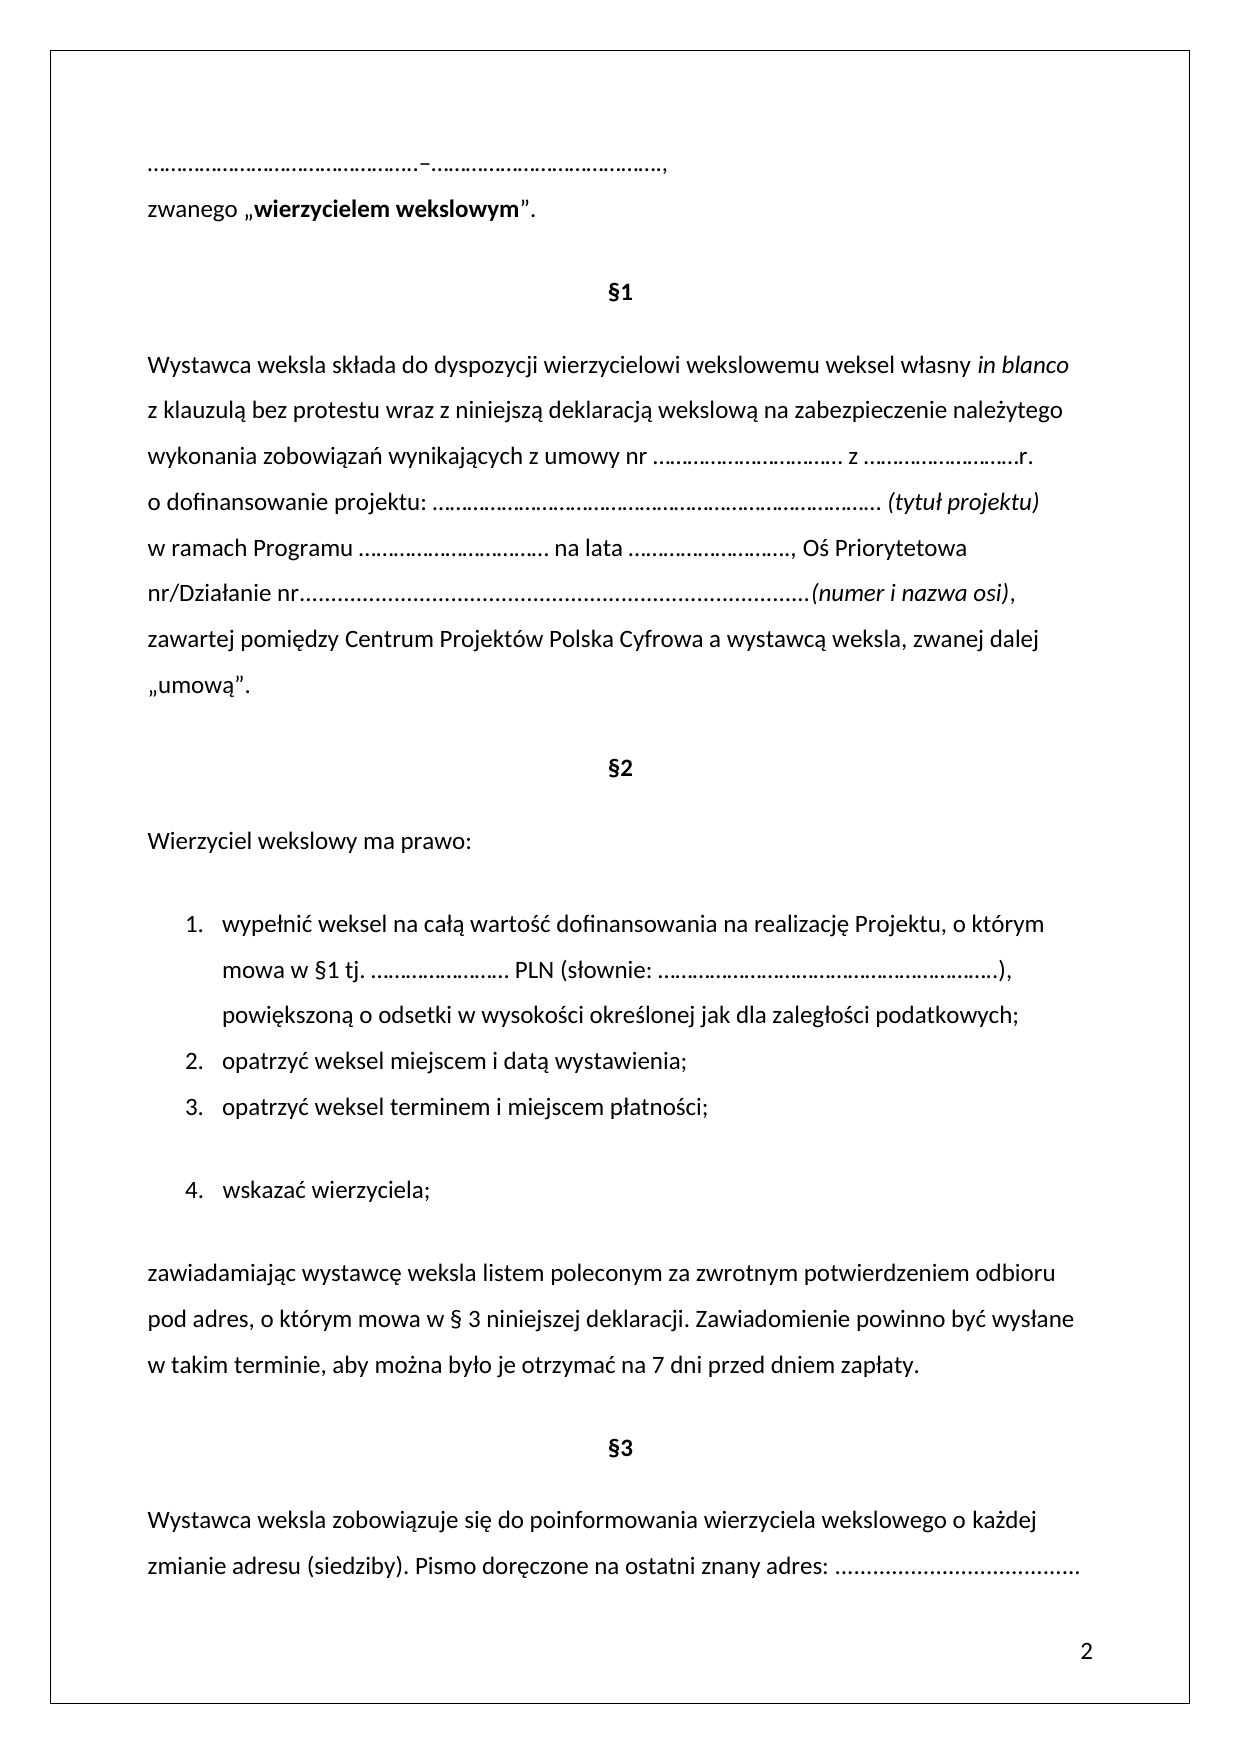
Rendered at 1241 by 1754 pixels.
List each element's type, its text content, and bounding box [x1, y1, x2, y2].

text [147, 1504, 1093, 1581]
list opatrzyć weksel terminem i miejscem płatności; [185, 1091, 1093, 1121]
subtitle §2 [147, 752, 1093, 783]
subtitle §1 [147, 276, 1093, 307]
list wskazać wierzyciela; [185, 1174, 1093, 1205]
list opatrzyć weksel miejscem i datą wystawienia; [185, 1045, 1093, 1076]
subtitle §3 [147, 1432, 1093, 1463]
text Wystawca weksla składa do dyspozycji wierzycielowi wekslowemu weksel własny in blanco z klauzulą bez protestu wraz z niniejszą deklaracją wekslową na zabezpieczenie należytego wykonania zobowiązań wynikających z umowy nr …………………………… z ………………………r. o dofinansowanie projektu: …………………………………………………………………… (tytuł projektu) w ramach Programu …………………………… na lata ………………………., Oś Priorytetowa nr/Działanie nr.................................................................................(numer i nazwa osi), zawartej pomiędzy Centrum Projektów Polska Cyfrowa a wystawcą weksla, zwanej dalej „umową”. [147, 349, 1093, 699]
text zawiadamiając wystawcę weksla listem poleconym za zwrotnym potwierdzeniem odbioru pod adres, o którym mowa w § 3 niniejszej deklaracji. Zawiadomienie powinno być wysłane w takim terminie, aby można było je otrzymać na 7 dni przed dniem zapłaty. [147, 1257, 1093, 1379]
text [147, 147, 1093, 224]
text Wierzyciel wekslowy ma prawo: [147, 825, 1093, 855]
list wypełnić weksel na całą wartość dofinansowania na realizację Projektu, o którym mowa w §1 tj. …………………… PLN (słownie: …………………………………………………..), powiększoną o odsetki w wysokości określonej jak dla zaległości podatkowych; [185, 908, 1093, 1030]
